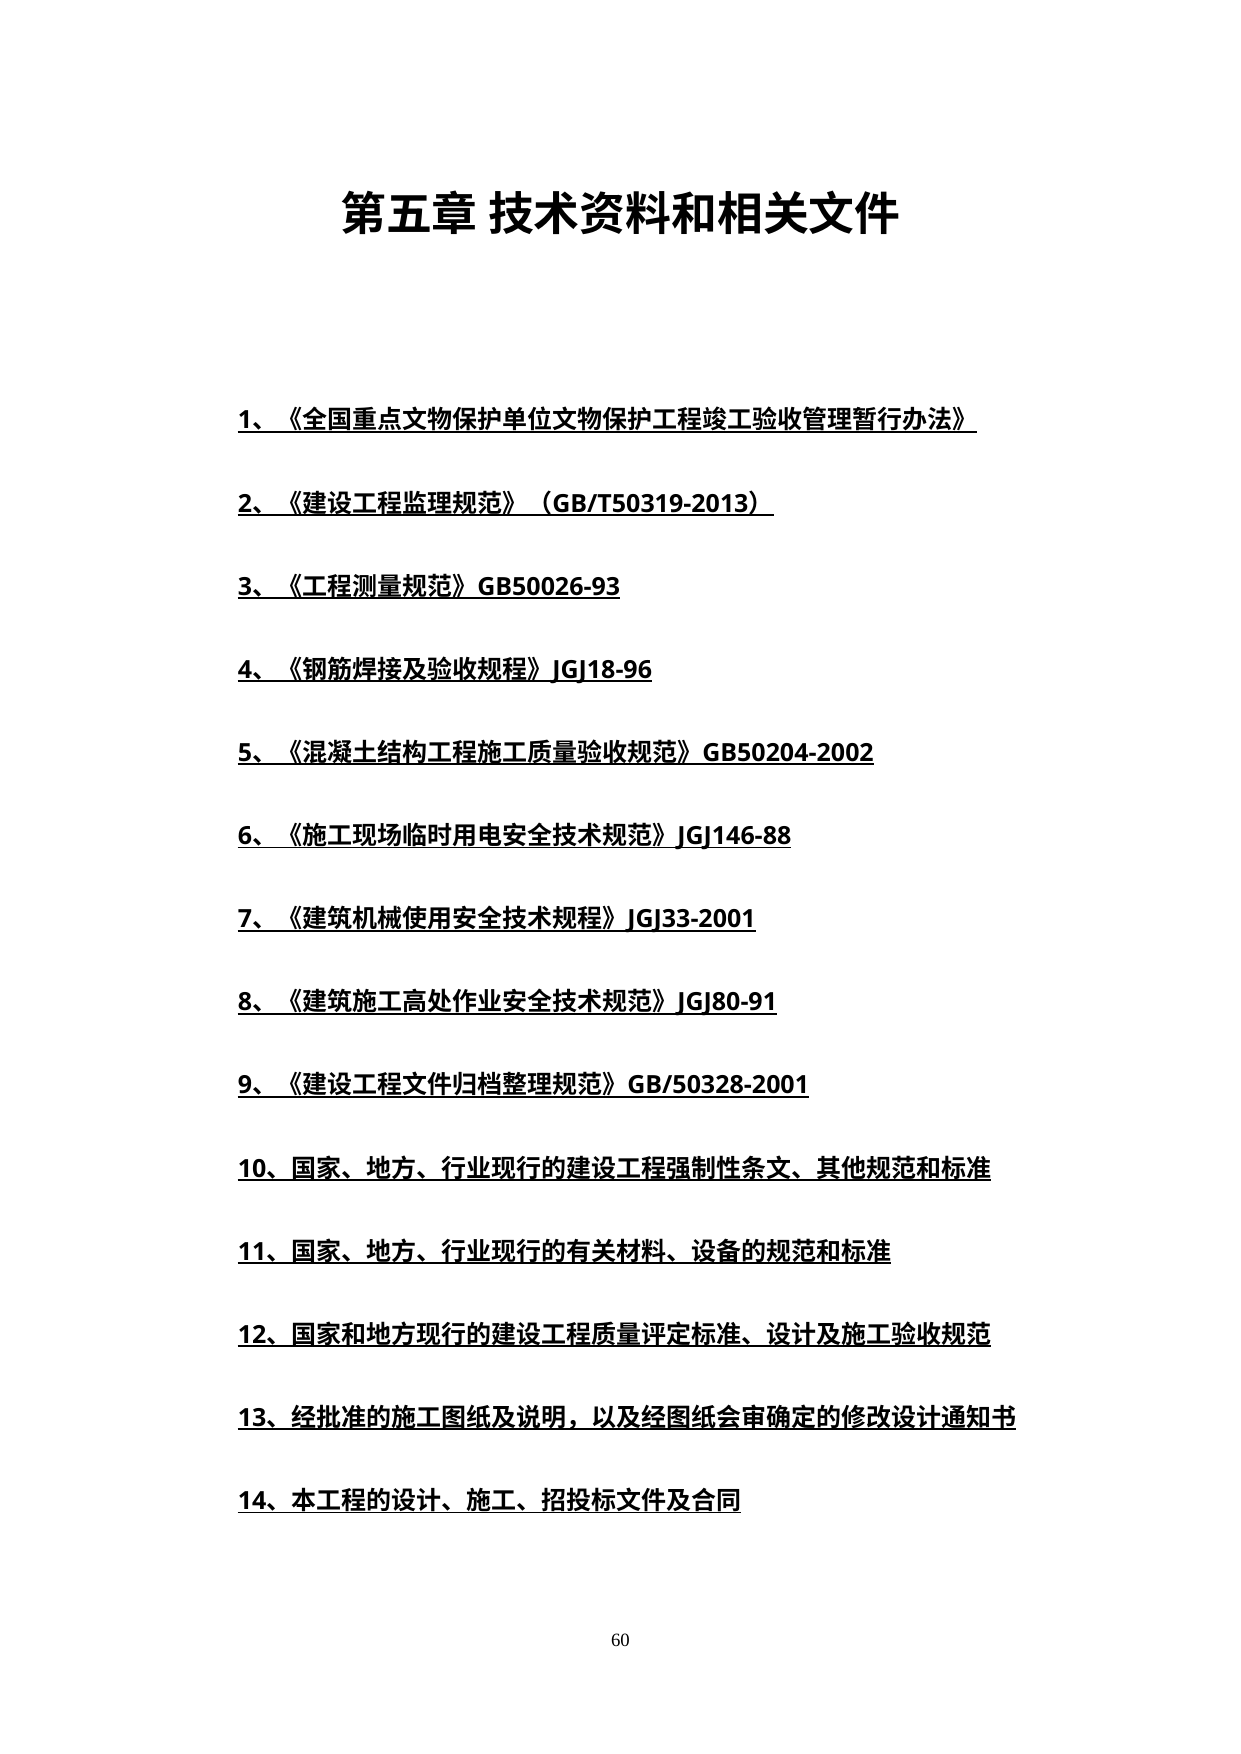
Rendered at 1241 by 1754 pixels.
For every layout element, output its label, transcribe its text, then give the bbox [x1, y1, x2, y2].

text 1、《全国重点文物保护单位文物保护工程竣工验收管理暂行办法》 [187, 386, 1053, 451]
subtitle 第五章 技术资料和相关文件 [187, 162, 1053, 259]
text 11、国家、地方、行业现行的有关材料、设备的规范和标准 [187, 1217, 1053, 1282]
text 8、《建筑施工高处作业安全技术规范》JGJ80-91 [187, 967, 1053, 1032]
text 12、国家和地方现行的建设工程质量评定标准、设计及施工验收规范 [187, 1300, 1053, 1365]
text 2、《建设工程监理规范》（GB/T50319-2013） [187, 469, 1053, 534]
text 7、《建筑机械使用安全技术规程》JGJ33-2001 [187, 884, 1053, 949]
text 3、《工程测量规范》GB50026-93 [187, 552, 1053, 617]
text 9、《建设工程文件归档整理规范》GB/50328-2001 [187, 1051, 1053, 1116]
text 6、《施工现场临时用电安全技术规范》JGJ146-88 [187, 801, 1053, 866]
text 13、经批准的施工图纸及说明，以及经图纸会审确定的修改设计通知书 [187, 1383, 1053, 1448]
text 4、《钢筋焊接及验收规程》JGJ18-96 [187, 635, 1053, 700]
text 5、《混凝土结构工程施工质量验收规范》GB50204-2002 [187, 718, 1053, 783]
text 14、本工程的设计、施工、招投标文件及合同 [187, 1466, 1053, 1531]
text 10、国家、地方、行业现行的建设工程强制性条文、其他规范和标准 [187, 1134, 1053, 1199]
